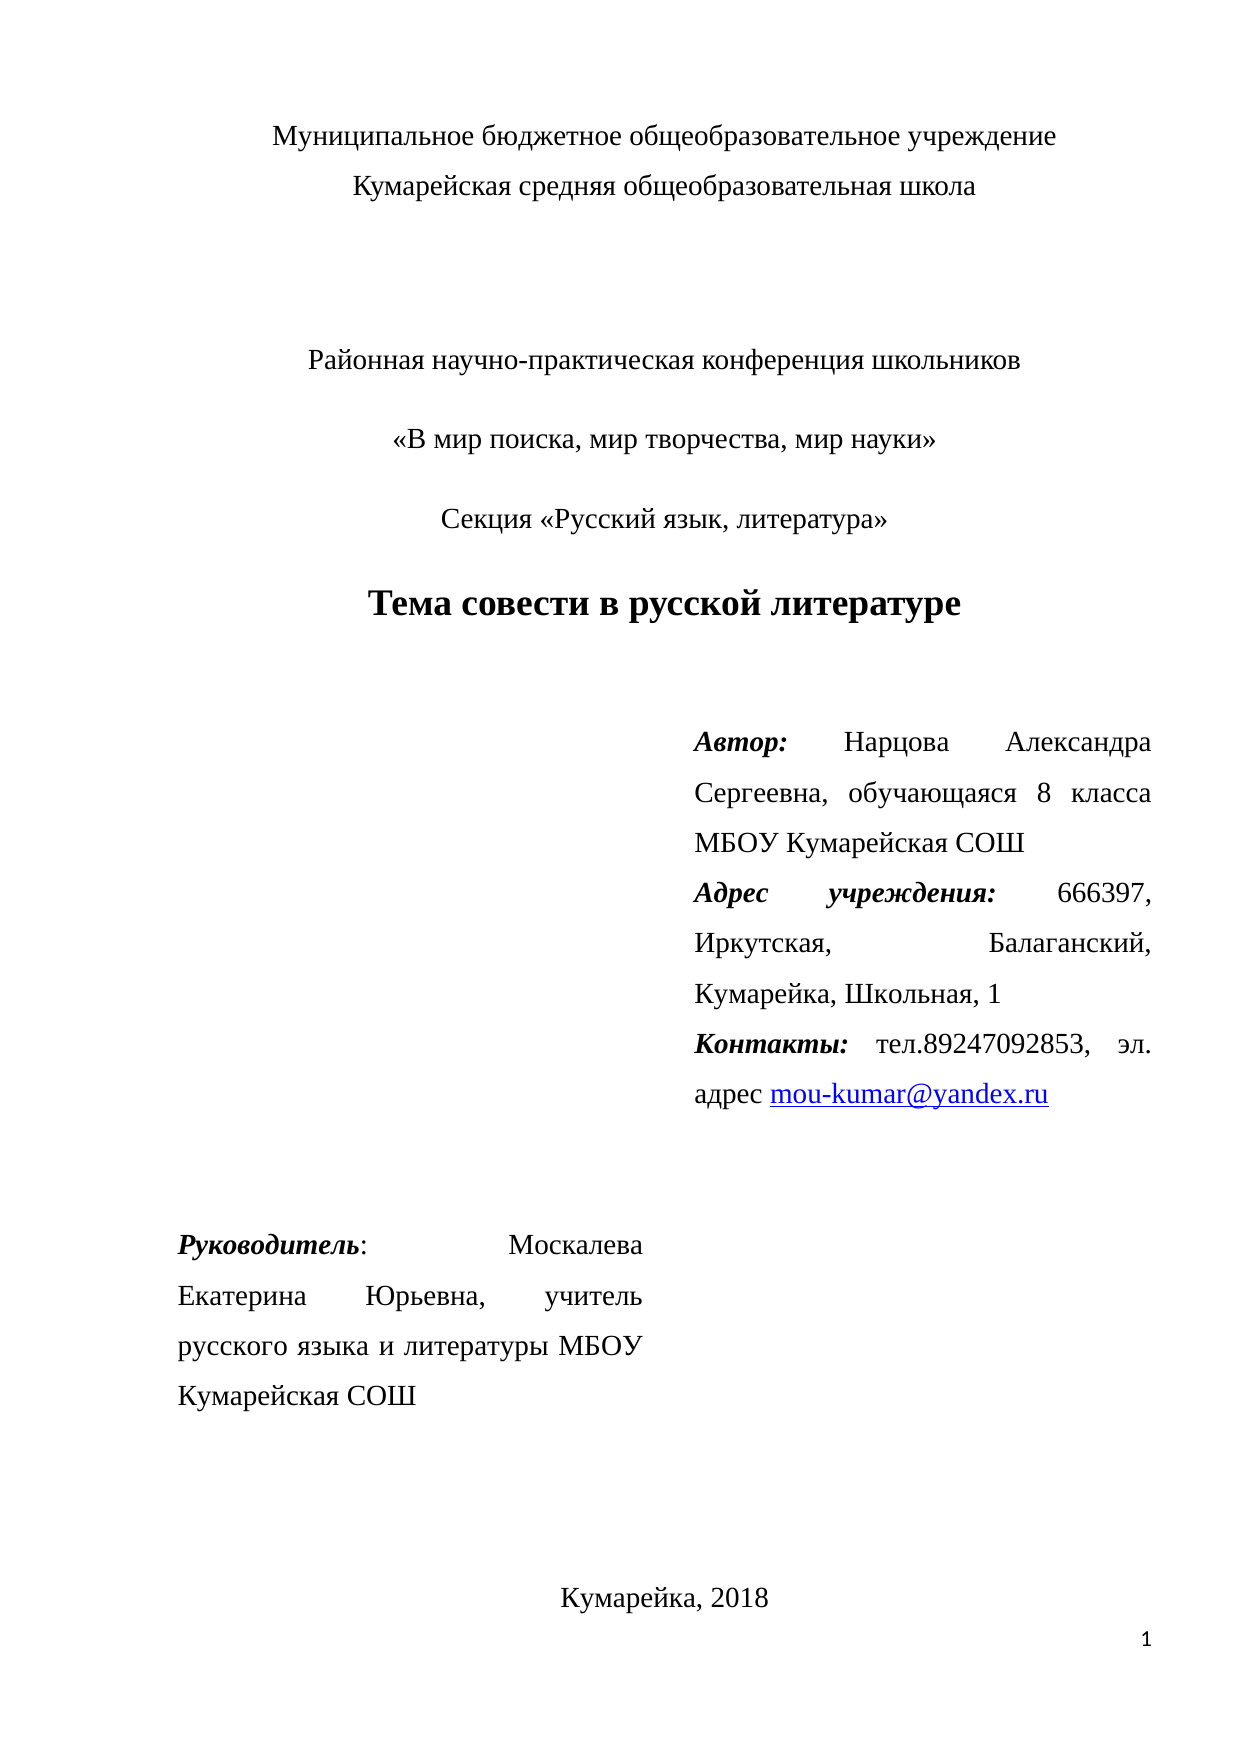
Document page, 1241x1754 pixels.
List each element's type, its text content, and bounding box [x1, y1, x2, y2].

text Муниципальное бюджетное общеобразовательное учреждение [177, 118, 1152, 152]
text Кумарейская средняя общеобразовательная школа [177, 168, 1152, 202]
text Автор: Нарцова Александра Сергеевна, обучающаяся 8 класса МБОУ Кумарейская СОШ [694, 724, 1152, 858]
text Районная научно-практическая конференция школьников [177, 342, 1152, 375]
text Адрес учреждения: 666397, Иркутская, Балаганский, Кумарейка, Школьная, 1 [694, 875, 1152, 1009]
text Секция «Русский язык, литература» [177, 501, 1152, 534]
text Тема совести в русской литературе [177, 580, 1152, 623]
text Руководитель: Москалева Екатерина Юрьевна, учитель русского языка и литературы МБОУ Кумарейская СОШ [177, 1227, 643, 1412]
text Кумарейка, 2018 [177, 1580, 1152, 1613]
text Контакты: тел.89247092853, эл. адрес mou-kumar@yandex.ru [694, 1026, 1152, 1110]
text «В мир поиска, мир творчества, мир науки» [177, 421, 1152, 455]
